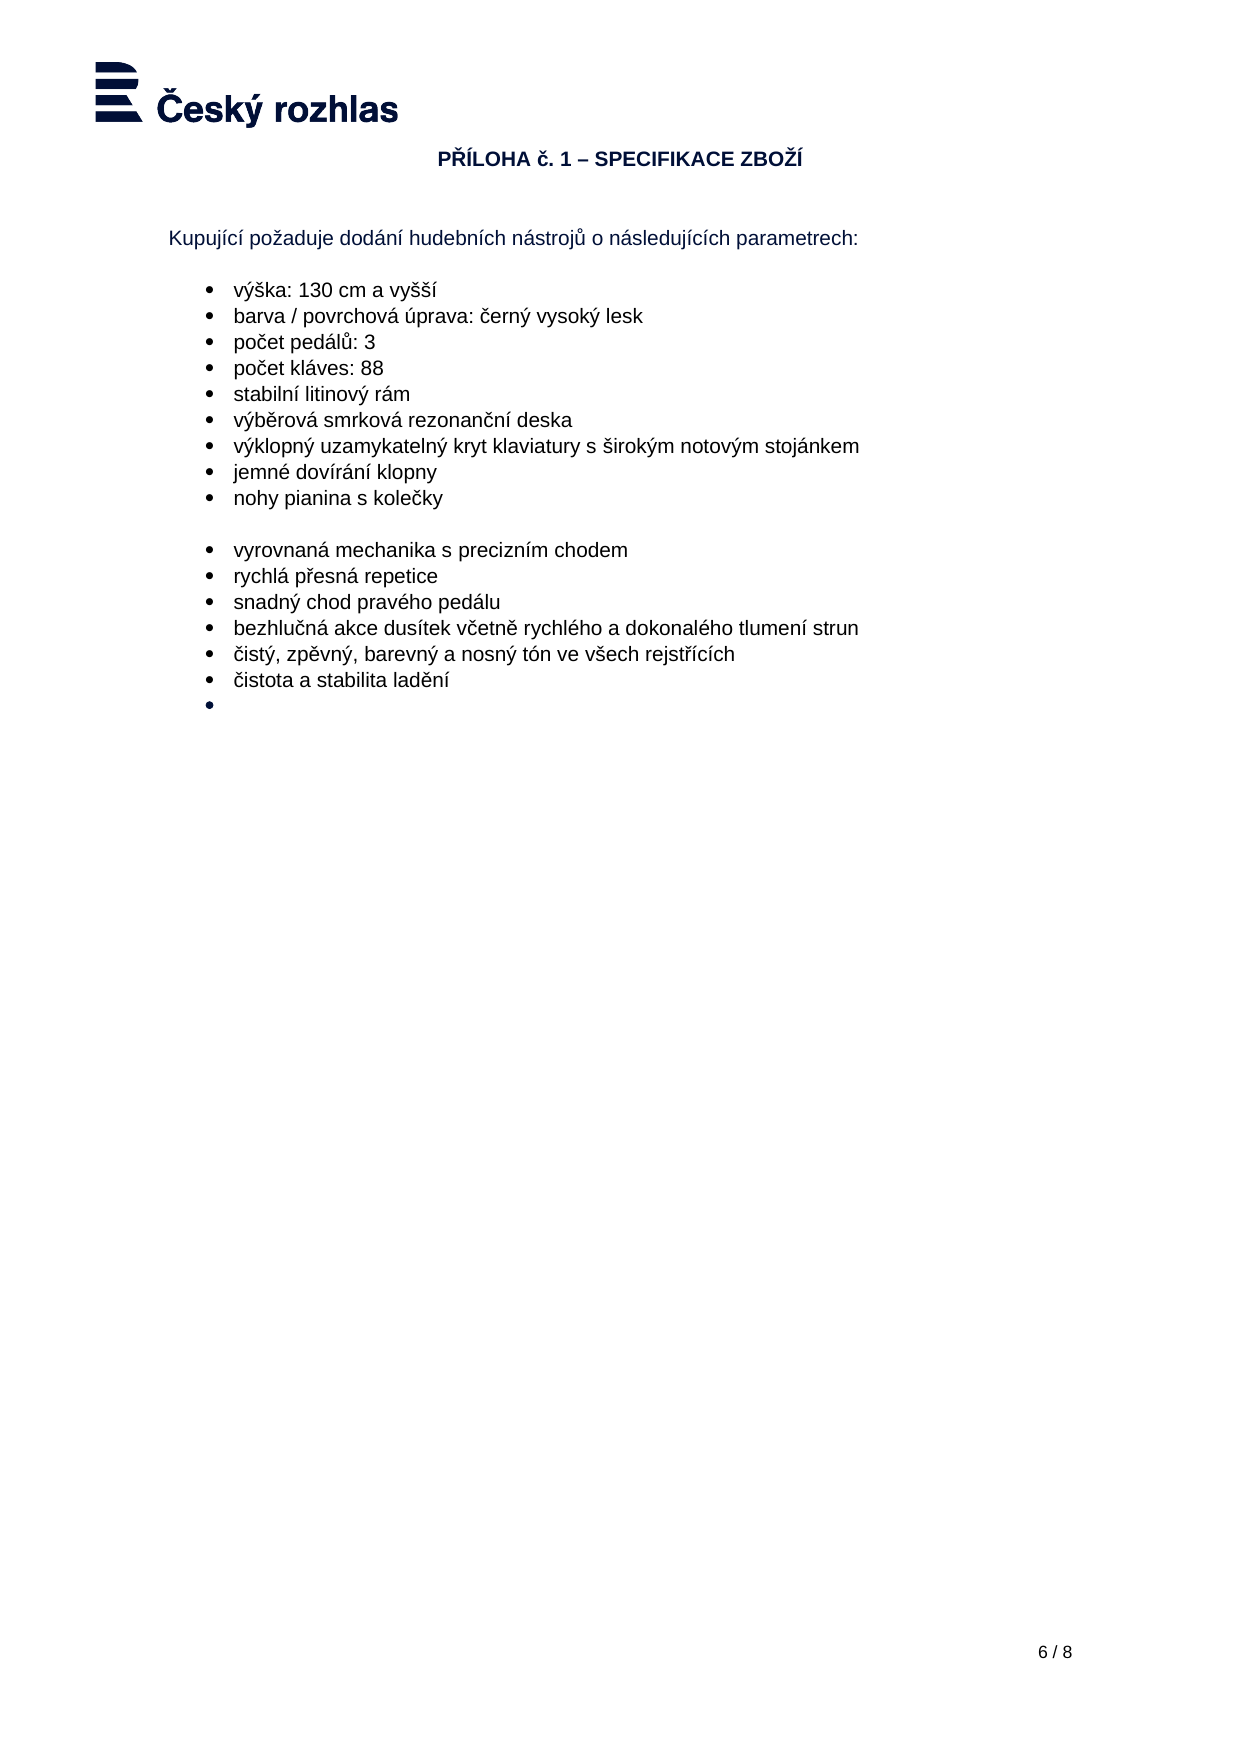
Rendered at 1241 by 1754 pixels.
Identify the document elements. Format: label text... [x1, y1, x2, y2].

list čistý, zpěvný, barevný a nosný tón ve všech rejstřících [206, 641, 1072, 667]
text PŘÍLOHA č. 1 – SPECIFIKACE ZBOŽÍ [168, 146, 1072, 172]
list snadný chod pravého pedálu [206, 589, 1072, 615]
text Kupující požaduje dodání hudebních nástrojů o následujících parametrech: [168, 224, 1072, 250]
list stabilní litinový rám [206, 380, 1072, 406]
list barva / povrchová úprava: černý vysoký lesk [206, 302, 1072, 328]
list jemné dovírání klopny [206, 458, 1072, 484]
list nohy pianina s kolečky [206, 484, 1072, 511]
list vyrovnaná mechanika s precizním chodem [206, 537, 1072, 563]
list čistota a stabilita ladění [206, 667, 1072, 693]
picture [95, 62, 398, 128]
list výška: 130 cm a vyšší [206, 276, 1072, 302]
list výběrová smrková rezonanční deska [206, 406, 1072, 432]
list bezhlučná akce dusítek včetně rychlého a dokonalého tlumení strun [206, 615, 1072, 641]
list výklopný uzamykatelný kryt klaviatury s širokým notovým stojánkem [206, 432, 1072, 458]
list počet pedálů: 3 [206, 328, 1072, 354]
list rychlá přesná repetice [206, 563, 1072, 589]
list počet kláves: 88 [206, 354, 1072, 380]
